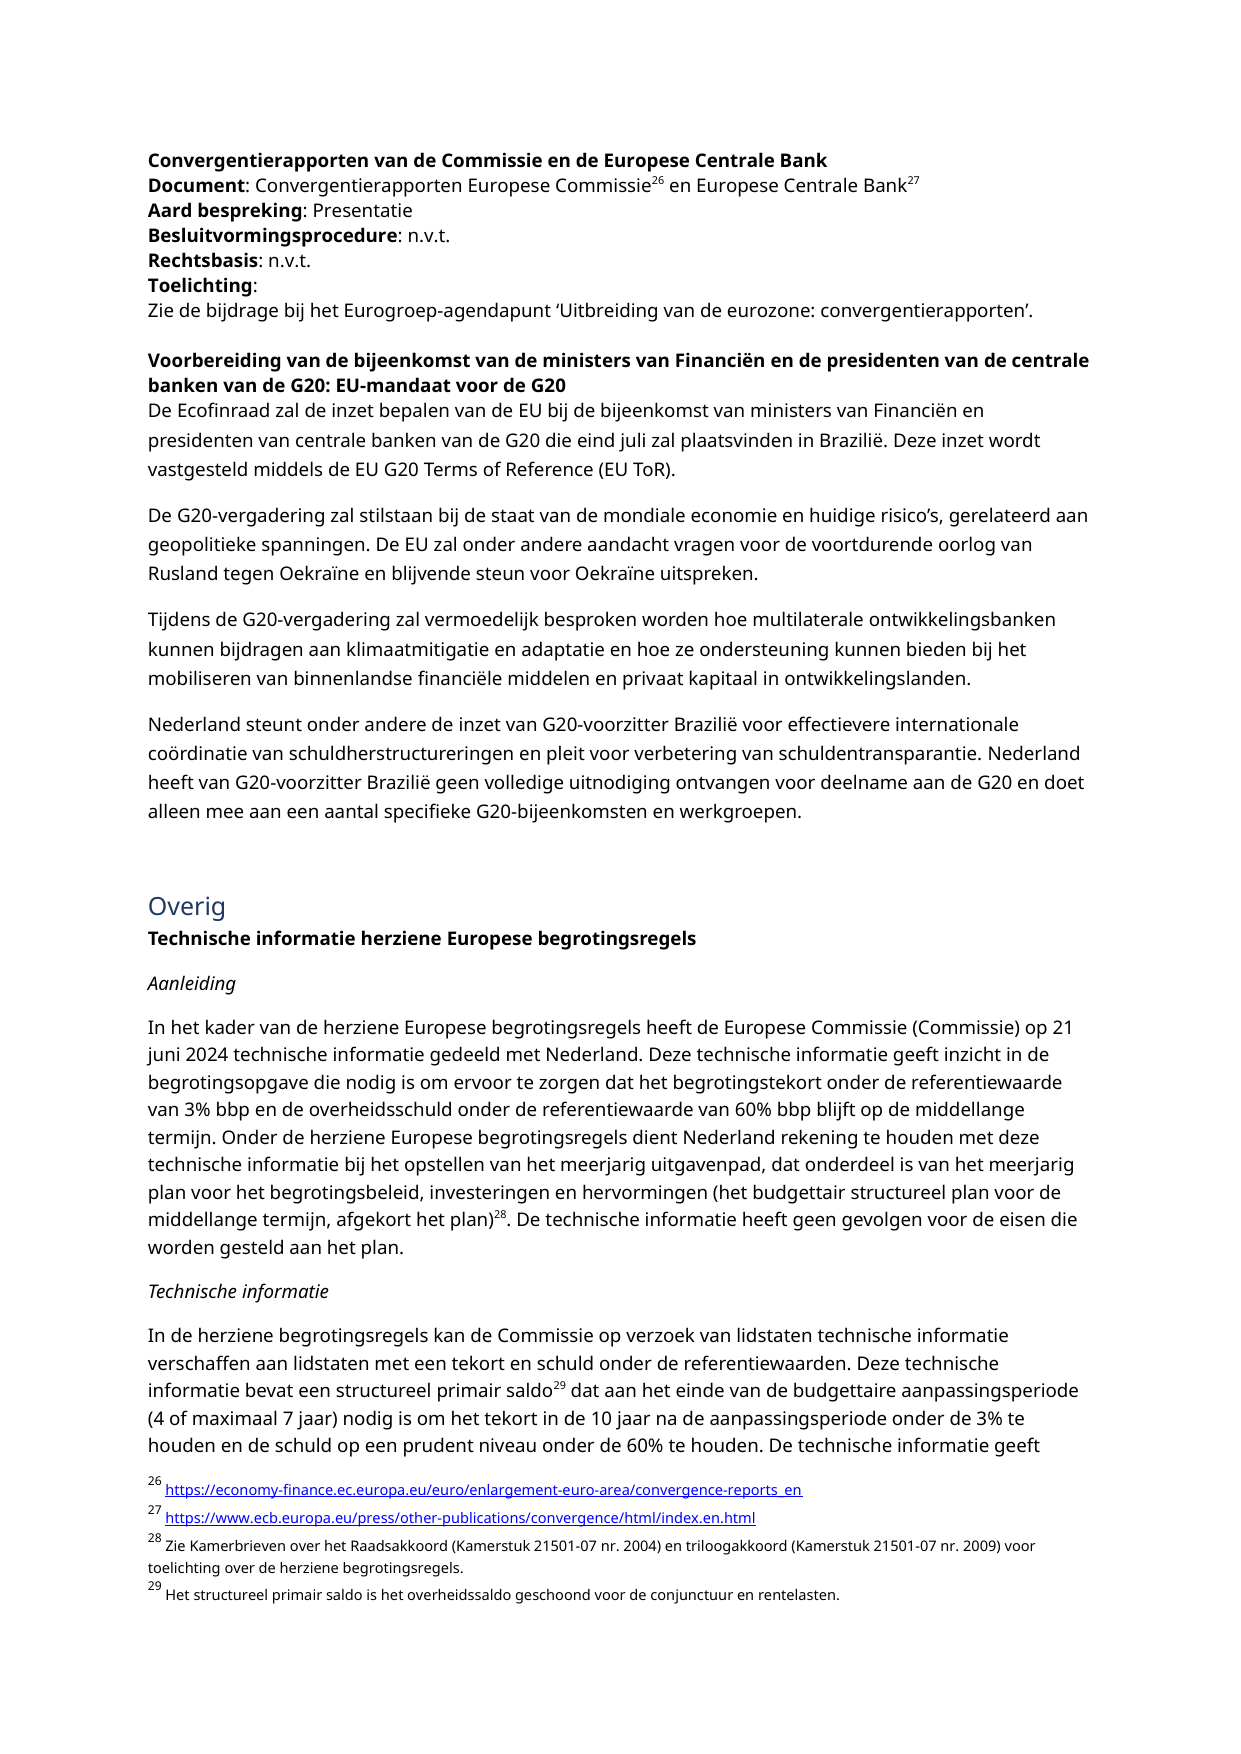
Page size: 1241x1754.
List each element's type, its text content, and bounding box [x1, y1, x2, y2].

text Zie de bijdrage bij het Eurogroep-agendapunt ‘Uitbreiding van de eurozone: convergentierapporten’. [148, 298, 1093, 323]
text Besluitvormingsprocedure: n.v.t. [148, 223, 1093, 248]
text Document: Convergentierapporten Europese Commissie en Europese Centrale Bank [148, 173, 1093, 198]
text Convergentierapporten van de Commissie en de Europese Centrale Bank [148, 148, 1093, 173]
text Voorbereiding van de bijeenkomst van de ministers van Financiën en de presidenten van de centrale banken van de G20: EU-mandaat voor de G20 [148, 348, 1093, 398]
text Rechtsbasis: n.v.t. [148, 248, 1093, 273]
text De Ecofinraad zal de inzet bepalen van de EU bij de bijeenkomst van ministers van Financiën en presidenten van centrale banken van de G20 die eind juli zal plaatsvinden in Brazilië. Deze inzet wordt vastgesteld middels de EU G20 Terms of Reference (EU ToR). [148, 398, 1093, 482]
text Aanleiding [148, 970, 1093, 995]
text Toelichting: [148, 273, 1093, 298]
text Aard bespreking: Presentatie [148, 198, 1093, 223]
subtitle Overig [148, 889, 1093, 923]
text Nederland steunt onder andere de inzet van G20-voorzitter Brazilië voor effectievere internationale coördinatie van schuldherstructureringen en pleit voor verbetering van schuldentransparantie. Nederland heeft van G20-voorzitter Brazilië geen volledige uitnodiging ontvangen voor deelname aan de G20 en doet alleen mee aan een aantal specifieke G20-bijeenkomsten en werkgroepen. [148, 711, 1093, 824]
text Technische informatie herziene Europese begrotingsregels [148, 926, 1093, 951]
text Technische informatie [148, 1278, 1093, 1304]
text Tijdens de G20-vergadering zal vermoedelijk besproken worden hoe multilaterale ontwikkelingsbanken kunnen bijdragen aan klimaatmitigatie en adaptatie en hoe ze ondersteuning kunnen bieden bij het mobiliseren van binnenlandse financiële middelen en privaat kapitaal in ontwikkelingslanden. [148, 607, 1093, 691]
text De G20-vergadering zal stilstaan bij de staat van de mondiale economie en huidige risico’s, gerelateerd aan geopolitieke spanningen. De EU zal onder andere aandacht vragen voor de voortdurende oorlog van Rusland tegen Oekraïne en blijvende steun voor Oekraïne uitspreken. [148, 502, 1093, 586]
text In het kader van de herziene Europese begrotingsregels heeft de Europese Commissie (Commissie) op 21 juni 2024 technische informatie gedeeld met Nederland. Deze technische informatie geeft inzicht in de begrotingsopgave die nodig is om ervoor te zorgen dat het begrotingstekort onder de referentiewaarde van 3% bbp en de overheidsschuld onder de referentiewaarde van 60% bbp blijft op de middellange termijn. Onder de herziene Europese begrotingsregels dient Nederland rekening te houden met deze technische informatie bij het opstellen van het meerjarig uitgavenpad, dat onderdeel is van het meerjarig plan voor het begrotingsbeleid, investeringen en hervormingen (het budgettair structureel plan voor de middellange termijn, afgekort het plan). De technische informatie heeft geen gevolgen voor de eisen die worden gesteld aan het plan. [148, 1014, 1093, 1259]
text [148, 1322, 1093, 1458]
